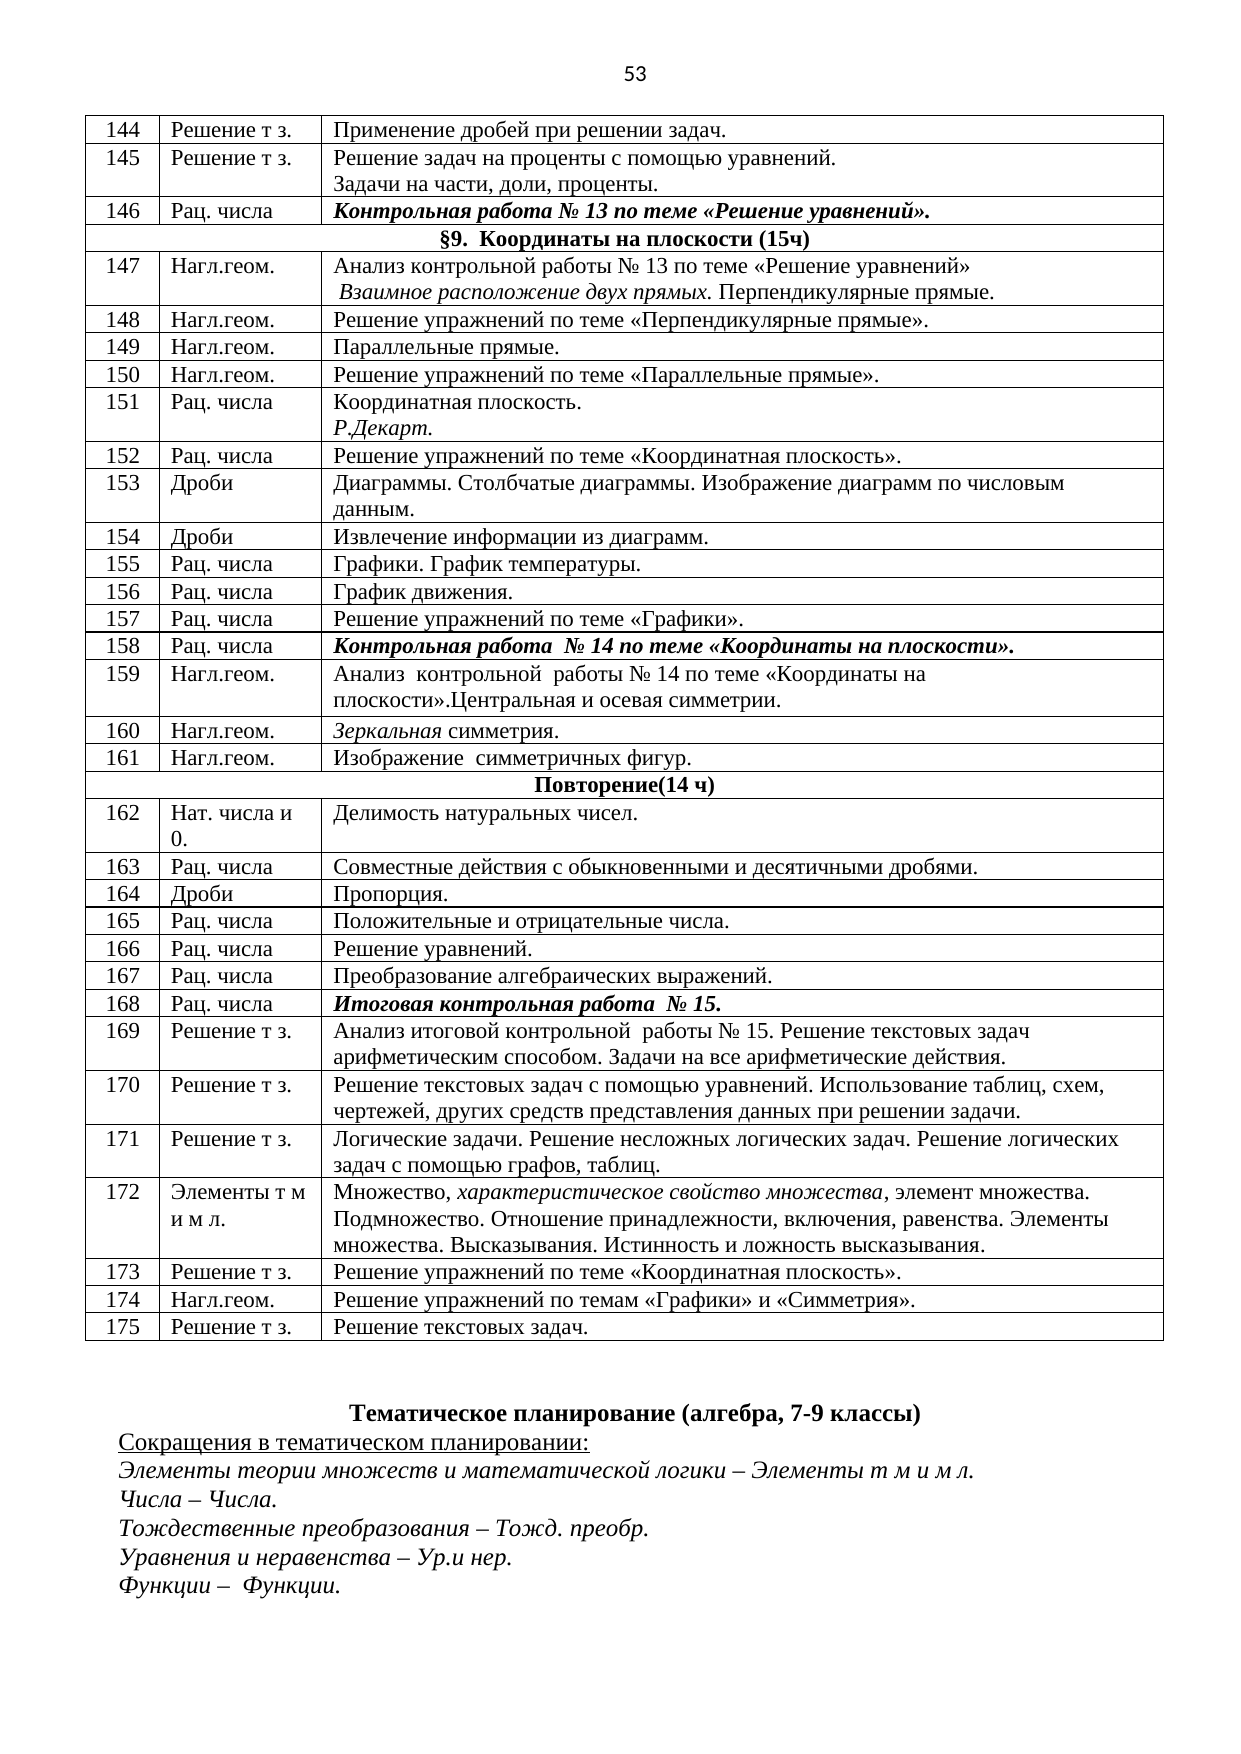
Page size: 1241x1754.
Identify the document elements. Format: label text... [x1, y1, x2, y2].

table_cell 173 [86, 1259, 159, 1285]
text Уравнения и неравенства – Ур.и нер. [118, 1542, 1152, 1571]
table_cell Рац. числа [160, 197, 321, 224]
table_cell Параллельные прямые. [322, 333, 1163, 359]
table_cell Рац. числа [160, 442, 321, 468]
table_cell Рац. числа [160, 550, 321, 577]
table_cell Нагл.геом. [160, 1286, 321, 1312]
table_cell Нат. числа и 0. [160, 799, 321, 852]
text Функции – Функции. [118, 1571, 1152, 1599]
table_cell Нагл.геом. [160, 252, 321, 305]
table_cell Пропорция. [322, 880, 1163, 906]
table_cell Контрольная работа № 13 по теме «Решение уравнений». [322, 197, 1163, 224]
table_cell 165 [86, 908, 159, 934]
table_cell Нагл.геом. [160, 361, 321, 387]
table_cell Контрольная работа № 14 по теме «Координаты на плоскости». [322, 633, 1163, 659]
table_cell Анализ итоговой контрольной работы № 15. Решение текстовых задач арифметическим способом. Задачи на все арифметические действия. [322, 1017, 1163, 1070]
table_cell Элементы т м и м л. [160, 1178, 321, 1257]
table_cell 147 [86, 252, 159, 305]
table_cell Дроби [160, 523, 321, 549]
table_cell 164 [86, 880, 159, 906]
table_cell Решение текстовых задач с помощью уравнений. Использование таблиц, схем, чертежей, других средств представления данных при решении задачи. [322, 1071, 1163, 1123]
table_cell Рац. числа [160, 605, 321, 631]
table_cell Графики. График температуры. [322, 550, 1163, 577]
table_cell Нагл.геом. [160, 660, 321, 716]
table_cell Рац. числа [160, 908, 321, 934]
table_cell Рац. числа [160, 990, 321, 1016]
table_cell Решение т з. [160, 116, 321, 142]
table_cell Решение упражнений по теме «Координатная плоскость». [322, 1259, 1163, 1285]
table_cell 149 [86, 333, 159, 359]
table_cell Нагл.геом. [160, 333, 321, 359]
table_cell 148 [86, 306, 159, 332]
table_cell Диаграммы. Столбчатые диаграммы. Изображение диаграмм по числовым данным. [322, 469, 1163, 522]
table_cell 162 [86, 799, 159, 852]
table_cell Решение т з. [160, 144, 321, 196]
table_cell Рац. числа [160, 578, 321, 604]
table_cell Логические задачи. Решение несложных логических задач. Решение логических задач с помощью графов, таблиц. [322, 1125, 1163, 1177]
table_cell 153 [86, 469, 159, 522]
table_cell Анализ контрольной работы № 13 по теме «Решение уравнений» Взаимное расположение двух прямых. Перпендикулярные прямые. [322, 252, 1163, 305]
table_cell Решение задач на проценты с помощью уравнений. Задачи на части, доли, проценты. [322, 144, 1163, 196]
table_cell 158 [86, 633, 159, 659]
table_cell Рац. числа [160, 962, 321, 989]
table_cell Зеркальная симметрия. [322, 717, 1163, 743]
table_cell Повторение(14 ч) [86, 772, 1163, 798]
table_cell Рац. числа [160, 935, 321, 961]
table_cell 161 [86, 744, 159, 771]
table_cell Нагл.геом. [160, 306, 321, 332]
table_cell Нагл.геом. [160, 744, 321, 771]
table_cell 155 [86, 550, 159, 577]
table_cell 156 [86, 578, 159, 604]
table_cell Извлечение информации из диаграмм. [322, 523, 1163, 549]
text Элементы теории множеств и математической логики – Элементы т м и м л. [118, 1456, 1152, 1484]
table_cell Координатная плоскость. Р.Декарт. [322, 388, 1163, 441]
table_cell Применение дробей при решении задач. [322, 116, 1163, 142]
table_cell 172 [86, 1178, 159, 1257]
text Тематическое планирование (алгебра, 7-9 классы) [118, 1398, 1152, 1427]
table_cell Решение т з. [160, 1017, 321, 1070]
table_cell Множество, характеристическое свойство множества, элемент множества. Подмножество. Отношение принадлежности, включения, равенства. Элементы множества. Высказывания. Истинность и ложность высказывания. [322, 1178, 1163, 1257]
table_cell Решение упражнений по теме «Перпендикулярные прямые». [322, 306, 1163, 332]
table_cell Решение упражнений по теме «Параллельные прямые». [322, 361, 1163, 387]
table_cell Решение упражнений по теме «Графики». [322, 605, 1163, 631]
table_cell Совместные действия с обыкновенными и десятичными дробями. [322, 853, 1163, 879]
table_cell 163 [86, 853, 159, 879]
table_cell 169 [86, 1017, 159, 1070]
table_cell Дроби [160, 880, 321, 906]
text Тождественные преобразования – Тожд. преобр. [118, 1513, 1152, 1542]
table_cell Делимость натуральных чисел. [322, 799, 1163, 852]
table_cell Решение т з. [160, 1259, 321, 1285]
table_cell Решение т з. [160, 1125, 321, 1177]
table_cell 151 [86, 388, 159, 441]
table_cell Изображение симметричных фигур. [322, 744, 1163, 771]
table_cell 159 [86, 660, 159, 716]
table_cell §9. Координаты на плоскости (15ч) [86, 225, 1163, 251]
table_cell Рац. числа [160, 633, 321, 659]
table_cell 168 [86, 990, 159, 1016]
table_cell 154 [86, 523, 159, 549]
table_cell 171 [86, 1125, 159, 1177]
table_cell 166 [86, 935, 159, 961]
table_cell 174 [86, 1286, 159, 1312]
text Числа – Числа. [118, 1484, 1152, 1513]
table_cell 160 [86, 717, 159, 743]
table_cell Решение т з. [160, 1071, 321, 1123]
table_cell 145 [86, 144, 159, 196]
table_cell 144 [86, 116, 159, 142]
table_cell Решение текстовых задач. [322, 1313, 1163, 1339]
table_cell Итоговая контрольная работа № 15. [322, 990, 1163, 1016]
table_cell Преобразование алгебраических выражений. [322, 962, 1163, 989]
table_cell График движения. [322, 578, 1163, 604]
table_cell 146 [86, 197, 159, 224]
table_cell Анализ контрольной работы № 14 по теме «Координаты на плоскости».Центральная и осевая симметрии. [322, 660, 1163, 716]
table_cell 152 [86, 442, 159, 468]
table_cell Дроби [160, 469, 321, 522]
table_cell Решение т з. [160, 1313, 321, 1339]
table_cell Рац. числа [160, 388, 321, 441]
table_cell Решение упражнений по теме «Координатная плоскость». [322, 442, 1163, 468]
table_cell 175 [86, 1313, 159, 1339]
table_cell 157 [86, 605, 159, 631]
table_cell 167 [86, 962, 159, 989]
table_cell Решение упражнений по темам «Графики» и «Симметрия». [322, 1286, 1163, 1312]
table_cell 170 [86, 1071, 159, 1123]
table_cell Рац. числа [160, 853, 321, 879]
table_cell Решение уравнений. [322, 935, 1163, 961]
table_cell Нагл.геом. [160, 717, 321, 743]
table_cell 150 [86, 361, 159, 387]
text Сокращения в тематическом планировании: [118, 1427, 1152, 1456]
table_cell Положительные и отрицательные числа. [322, 908, 1163, 934]
